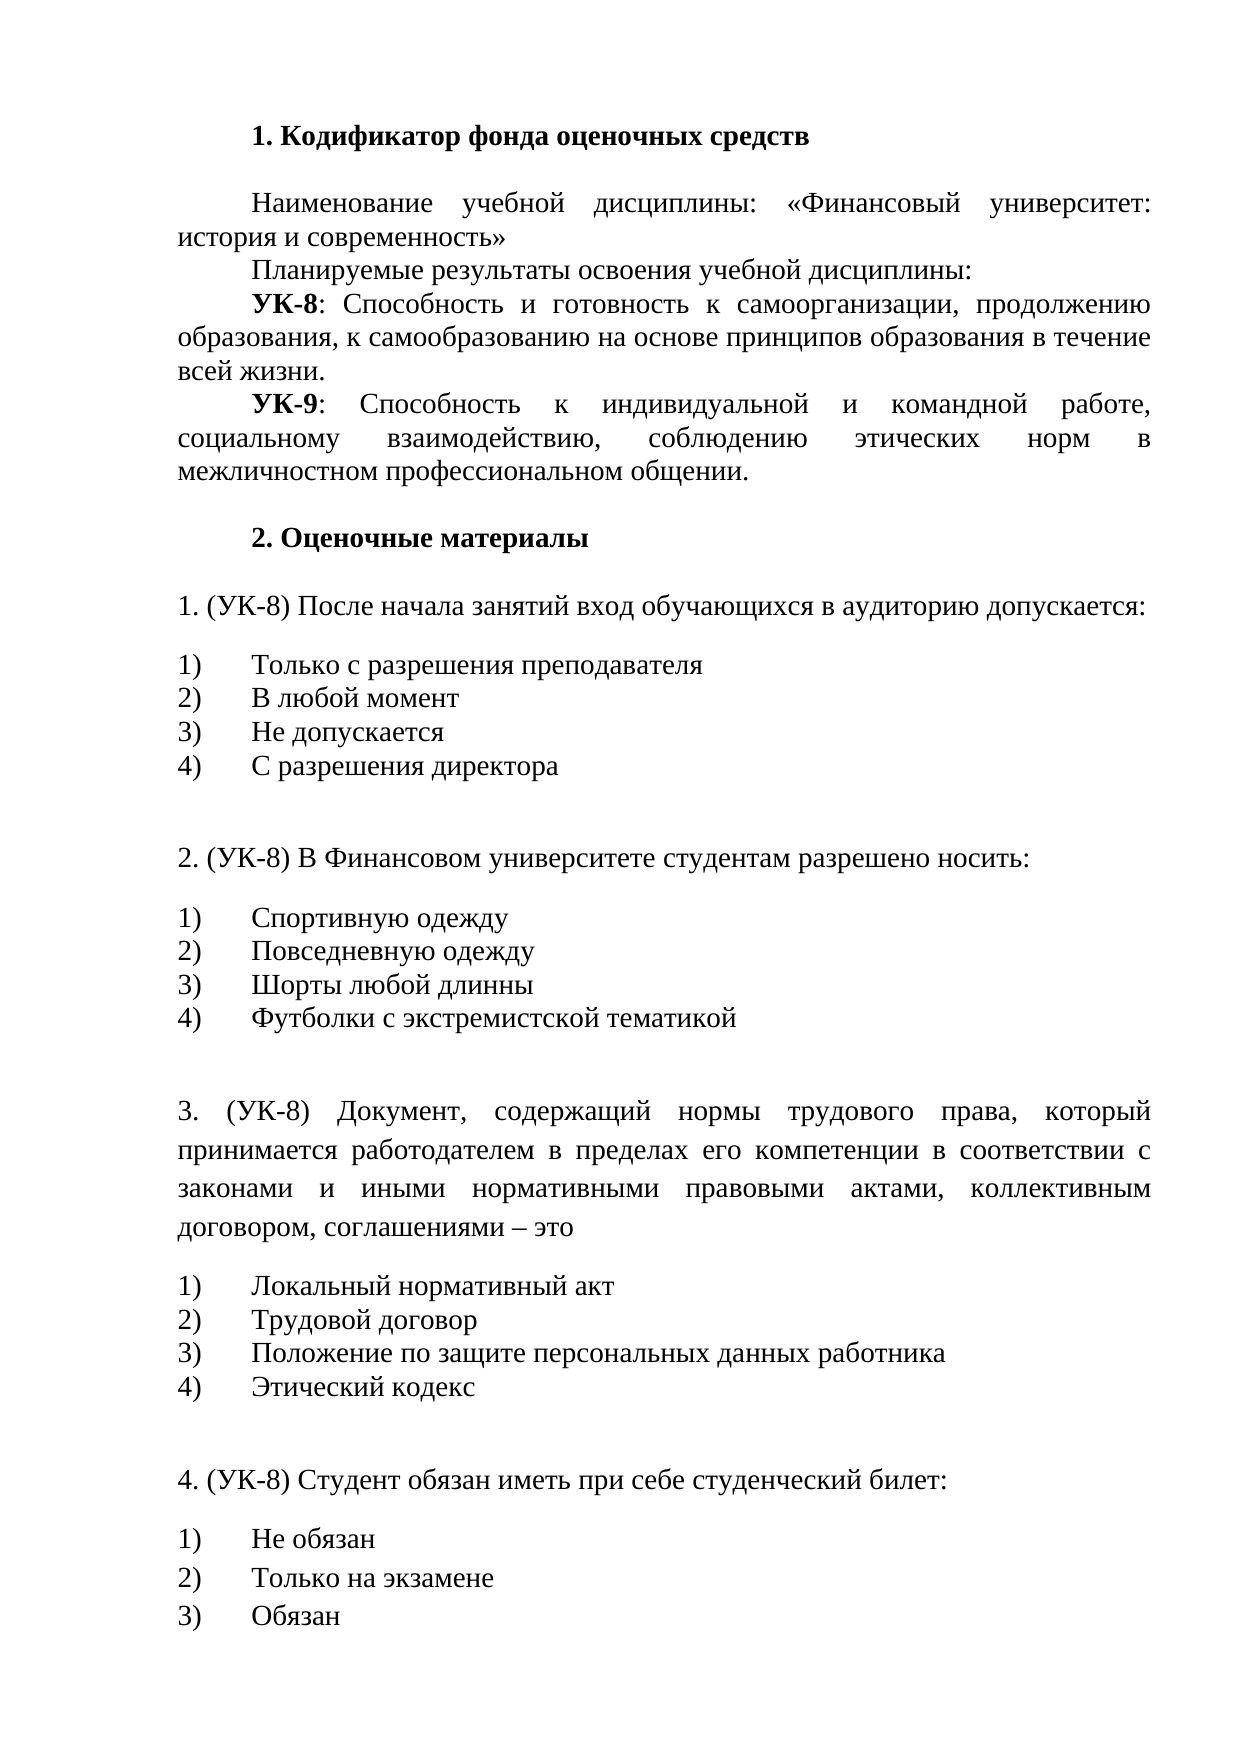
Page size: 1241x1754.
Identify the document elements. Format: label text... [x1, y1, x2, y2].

text 2. Оценочные материалы [177, 521, 1152, 554]
list Повседневную одежду [177, 933, 1152, 967]
list Только с разрешения преподавателя [177, 647, 1152, 681]
list Трудовой договор [177, 1302, 1152, 1336]
list Локальный нормативный акт [177, 1268, 1152, 1302]
list Шорты любой длинны [177, 967, 1152, 1001]
text 4. (УК-8) Студент обязан иметь при себе студенческий билет: [177, 1462, 1152, 1496]
list Не допускается [177, 714, 1152, 748]
text Планируемые результаты освоения учебной дисциплины: [177, 252, 1152, 286]
list Футболки с экстремистской тематикой [177, 1001, 1152, 1034]
text 1) Не обязан [177, 1521, 1152, 1555]
text УК-8: Способность и готовность к самоорганизации, продолжению образования, к самообразованию на основе принципов образования в течение всей жизни. [177, 286, 1152, 386]
text УК-9: Способность к индивидуальной и командной работе, социальному взаимодействию, соблюдению этических норм в межличностном профессиональном общении. [177, 386, 1152, 487]
text 3. (УК-8) Документ, содержащий нормы трудового права, который принимается работодателем в пределах его компетенции в соответствии с законами и иными нормативными правовыми актами, коллективным договором, соглашениями – это [177, 1093, 1152, 1243]
list В любой момент [177, 681, 1152, 714]
list Этический кодекс [177, 1369, 1152, 1403]
text 2. (УК-8) В Финансовом университете студентам разрешено носить: [177, 841, 1152, 874]
text 2) Только на экзамене [177, 1560, 1152, 1593]
text 3) Обязан [177, 1598, 1152, 1632]
text 1. Кодификатор фонда оценочных средств [177, 118, 1152, 152]
list Положение по защите персональных данных работника [177, 1336, 1152, 1369]
text Наименование учебной дисциплины: «Финансовый университет: история и современность» [177, 185, 1152, 252]
list Спортивную одежду [177, 900, 1152, 933]
list С разрешения директора [177, 748, 1152, 781]
text 1. (УК-8) После начала занятий вход обучающихся в аудиторию допускается: [177, 588, 1152, 621]
